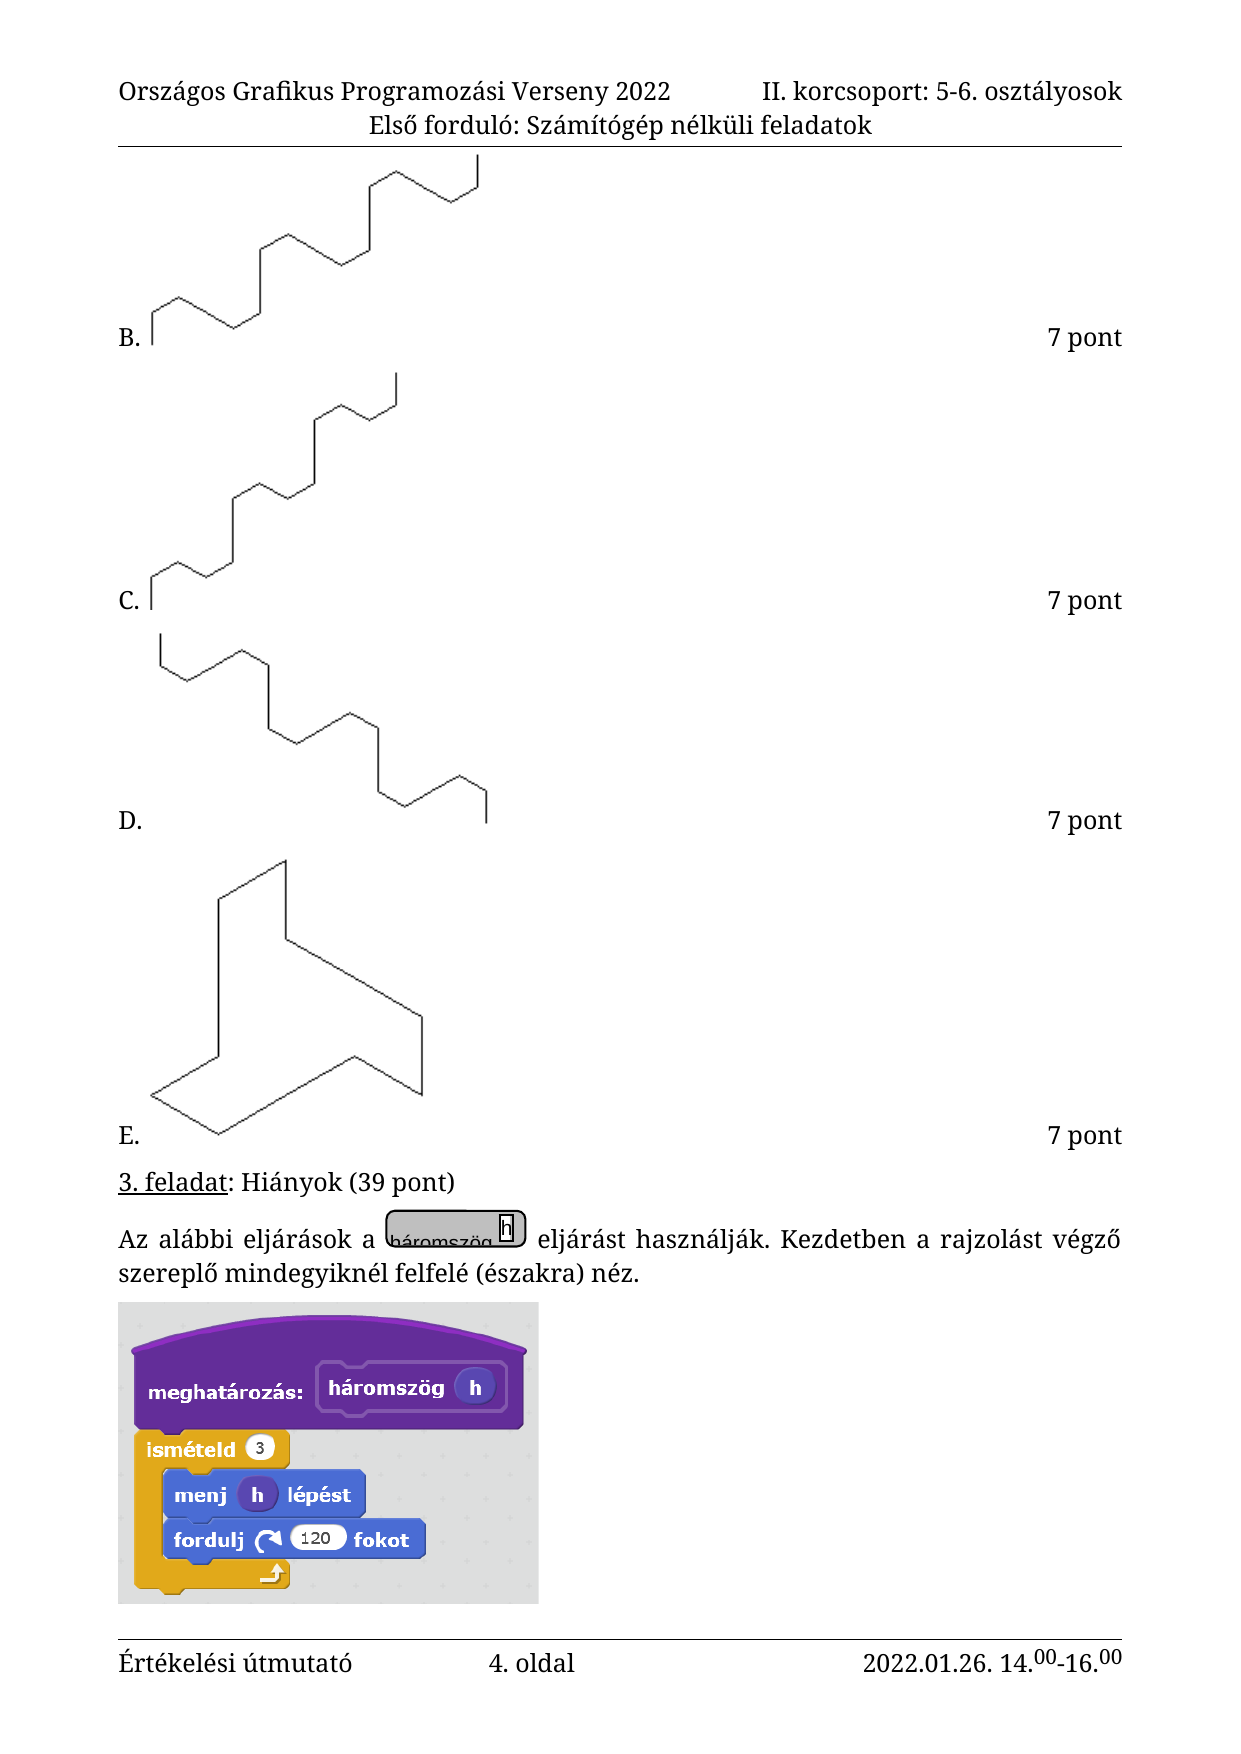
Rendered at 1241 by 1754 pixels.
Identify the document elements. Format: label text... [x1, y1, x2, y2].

picture [146, 366, 404, 610]
text Az alábbi eljárások a eljárást használják. Kezdetben a rajzolást végző szereplő mindegyiknél felfelé (északra) néz. [118, 1211, 1122, 1290]
text C. 7 pont [118, 366, 1122, 617]
text 3. feladat: Hiányok (39 pont) [118, 1164, 1122, 1198]
picture [147, 147, 488, 347]
picture [118, 1302, 539, 1604]
picture [146, 849, 434, 1145]
picture [149, 629, 492, 830]
